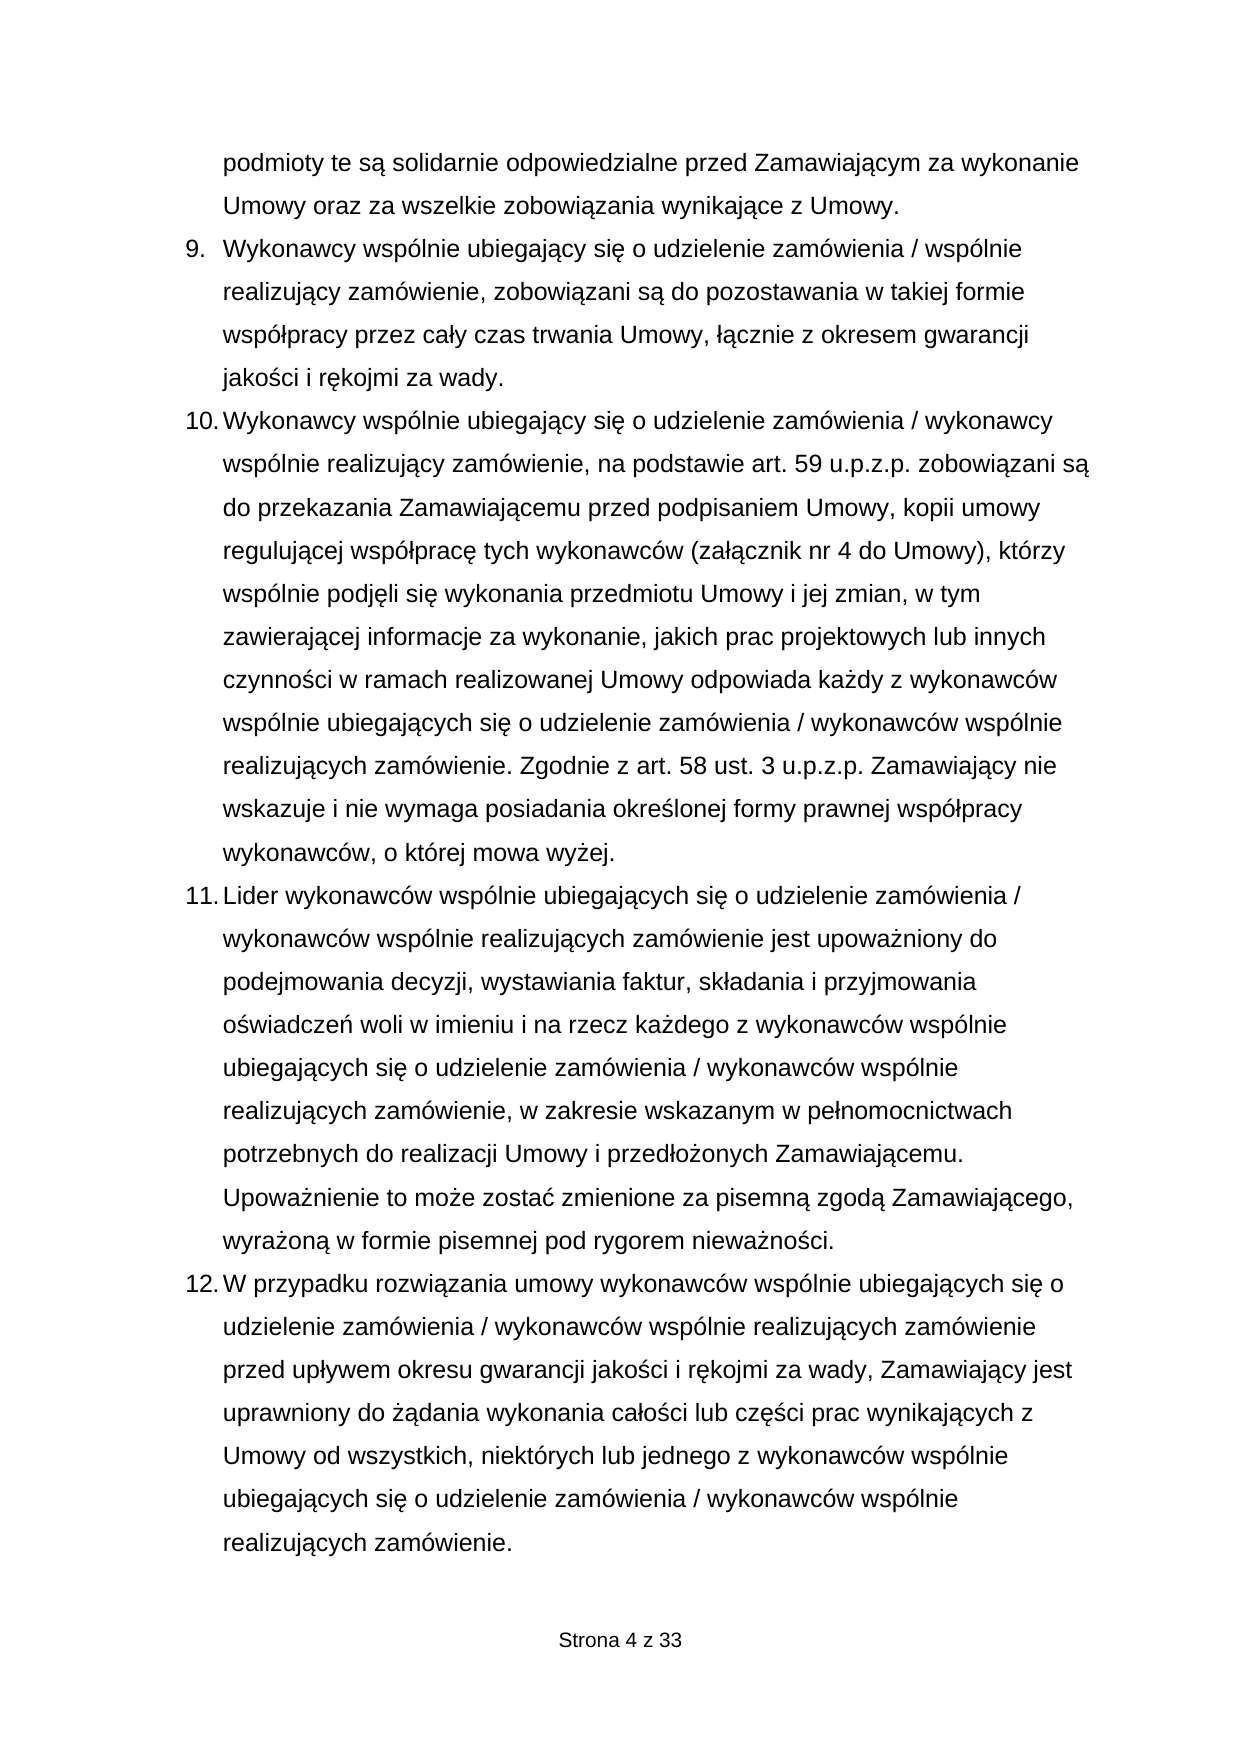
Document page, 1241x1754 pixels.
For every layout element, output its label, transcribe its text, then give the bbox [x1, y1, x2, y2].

list W przypadku rozwiązania umowy wykonawców wspólnie ubiegających się o udzielenie zamówienia / wykonawców wspólnie realizujących zamówienie przed upływem okresu gwarancji jakości i rękojmi za wady, Zamawiający jest uprawniony do żądania wykonania całości lub części prac wynikających z Umowy od wszystkich, niektórych lub jednego z wykonawców wspólnie ubiegających się o udzielenie zamówienia / wykonawców wspólnie realizujących zamówienie. [185, 1269, 1093, 1556]
list Wykonawcy wspólnie ubiegający się o udzielenie zamówienia / wspólnie realizujący zamówienie, zobowiązani są do pozostawania w takiej formie współpracy przez cały czas trwania Umowy, łącznie z okresem gwarancji jakości i rękojmi za wady. [185, 234, 1093, 392]
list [185, 148, 1093, 219]
list Lider wykonawców wspólnie ubiegających się o udzielenie zamówienia / wykonawców wspólnie realizujących zamówienie jest upoważniony do podejmowania decyzji, wystawiania faktur, składania i przyjmowania oświadczeń woli w imieniu i na rzecz każdego z wykonawców wspólnie ubiegających się o udzielenie zamówienia / wykonawców wspólnie realizujących zamówienie, w zakresie wskazanym w pełnomocnictwach potrzebnych do realizacji Umowy i przedłożonych Zamawiającemu. Upoważnienie to może zostać zmienione za pisemną zgodą Zamawiającego, wyrażoną w formie pisemnej pod rygorem nieważności. [185, 881, 1093, 1254]
list Wykonawcy wspólnie ubiegający się o udzielenie zamówienia / wykonawcy wspólnie realizujący zamówienie, na podstawie art. 59 u.p.z.p. zobowiązani są do przekazania Zamawiającemu przed podpisaniem Umowy, kopii umowy regulującej współpracę tych wykonawców (załącznik nr 4 do Umowy), którzy wspólnie podjęli się wykonania przedmiotu Umowy i jej zmian, w tym zawierającej informacje za wykonanie, jakich prac projektowych lub innych czynności w ramach realizowanej Umowy odpowiada każdy z wykonawców wspólnie ubiegających się o udzielenie zamówienia / wykonawców wspólnie realizujących zamówienie. Zgodnie z art. 58 ust. 3 u.p.z.p. Zamawiający nie wskazuje i nie wymaga posiadania określonej formy prawnej współpracy wykonawców, o której mowa wyżej. [185, 406, 1093, 866]
